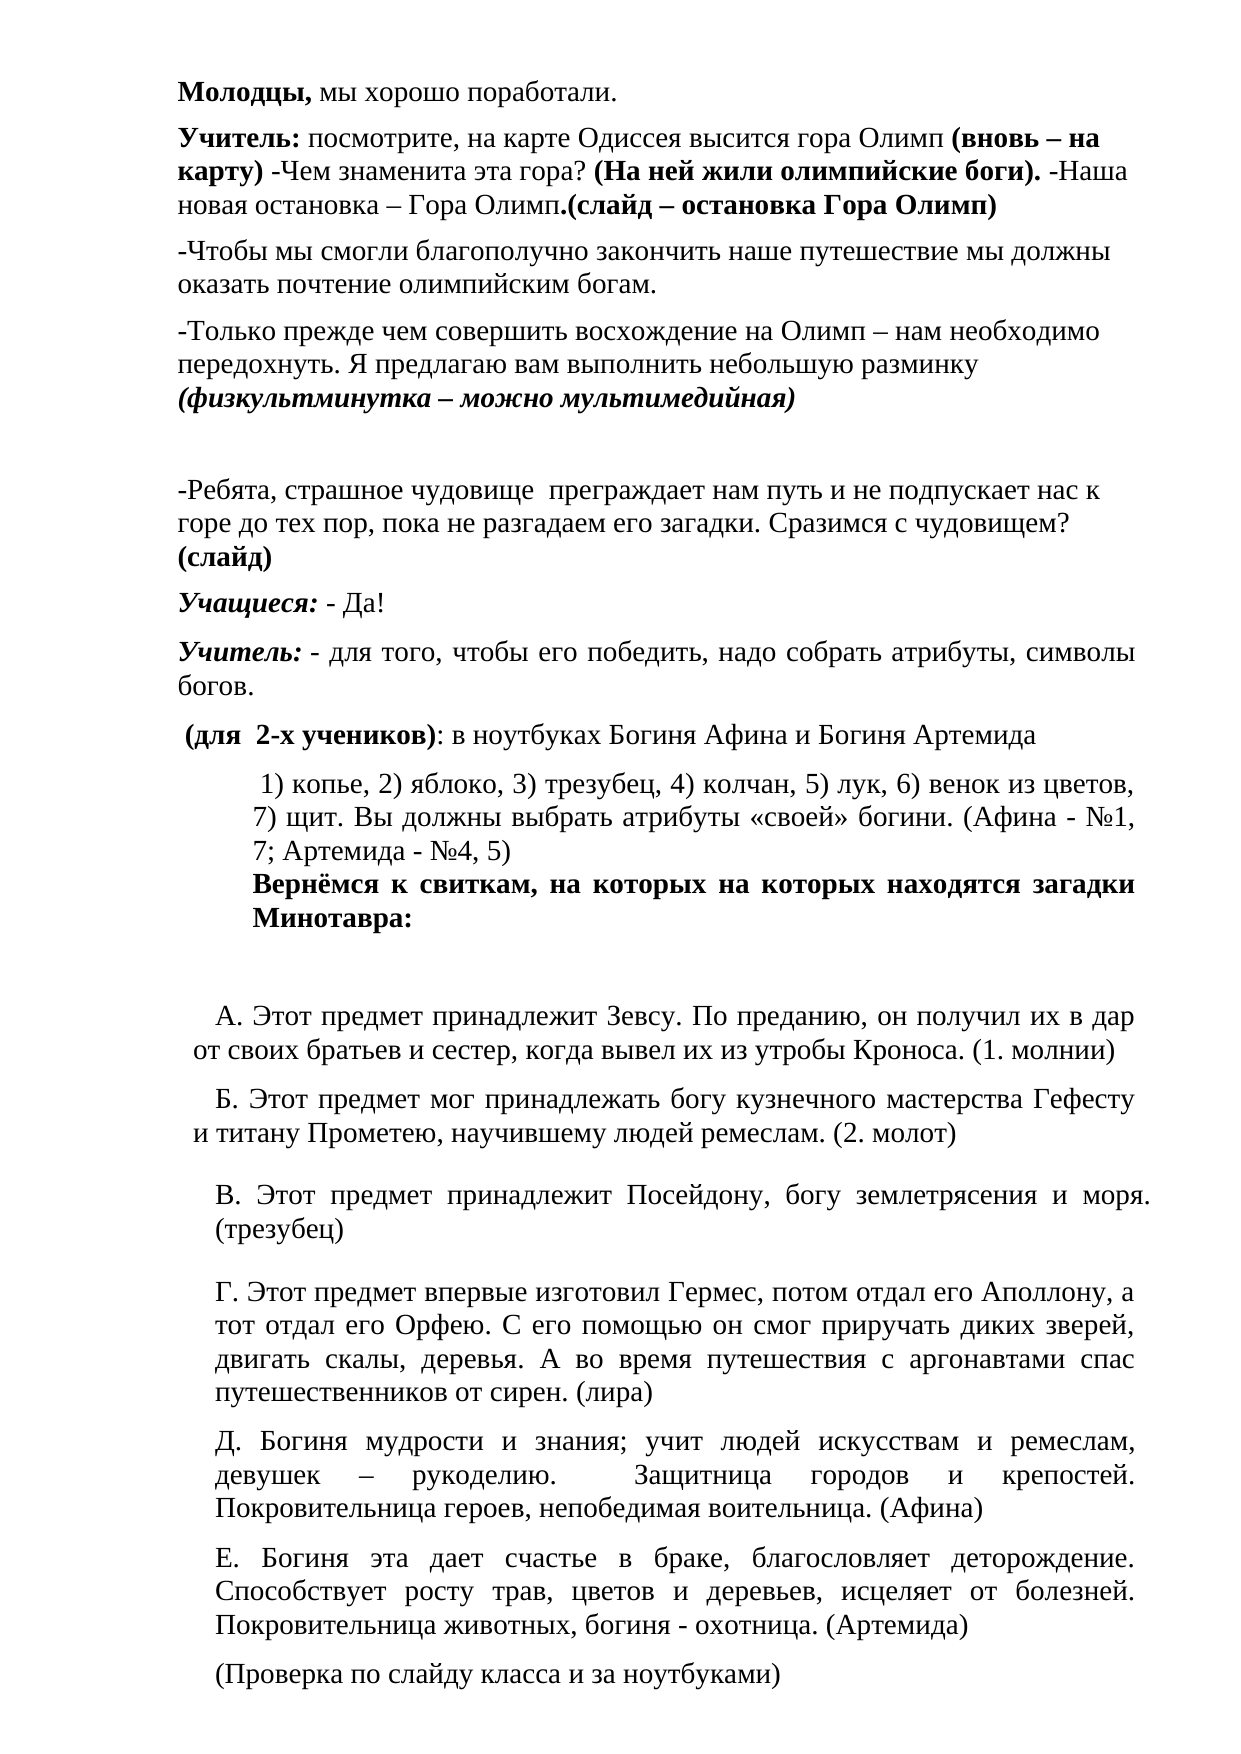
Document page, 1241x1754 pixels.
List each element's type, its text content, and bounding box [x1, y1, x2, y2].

text Е. Богиня эта дает счастье в браке, благословляет деторождение. Способствует росту трав, цветов и деревьев, исцеляет от болезней. Покровительница животных, богиня - охотница. (Артемида) [215, 1540, 1136, 1640]
text Молодцы, мы хорошо поработали. [177, 74, 1152, 107]
text В. Этот предмет принадлежит Посейдону, богу землетрясения и моря. (трезубец) [215, 1177, 1152, 1244]
text Г. Этот предмет впервые изготовил Гермес, потом отдал его Аполлону, а тот отдал его Орфею. С его помощью он смог приручать диких зверей, двигать скалы, деревья. А во время путешествия с аргонавтами спас путешественников от сирен. (лира) [215, 1274, 1136, 1408]
text (Проверка по слайду класса и за ноутбуками) [215, 1656, 1136, 1689]
list 1) копье, 2) яблоко, 3) трезубец, 4) колчан, 5) лук, 6) венок из цветов, 7) щит. Вы должны выбрать атрибуты «своей» богини. (Афина - №1, 7; Артемида - №4, 5) [252, 766, 1136, 867]
text (для 2-х учеников): в ноутбуках Богиня Афина и Богиня Артемида [177, 717, 1136, 750]
list Вернёмся к свиткам, на которых на которых находятся загадки Минотавра: [252, 867, 1136, 934]
text Учитель: - для того, чтобы его победить, надо собрать атрибуты, символы богов. [177, 634, 1136, 701]
text Д. Богиня мудрости и знания; учит людей искусствам и ремеслам, девушек – рукоделию. Защитница городов и крепостей. Покровительница героев, непобедимая воительница. (Афина) [215, 1423, 1136, 1524]
text Б. Этот предмет мог принадлежать богу кузнечного мастерства Гефесту и титану Прометею, научившему людей ремеслам. (2. молот) [193, 1081, 1136, 1148]
text -Ребята, страшное чудовище преграждает нам путь и не подпускает нас к горе до тех пор, пока не разгадаем его загадки. Сразимся с чудовищем? (слайд) [177, 472, 1152, 572]
text -Только прежде чем совершить восхождение на Олимп – нам необходимо передохнуть. Я предлагаю вам выполнить небольшую разминку (физкультминутка – можно мультимедийная) [177, 313, 1152, 413]
text Учитель: посмотрите, на карте Одиссея высится гора Олимп (вновь – на карту) -Чем знаменита эта гора? (На ней жили олимпийские боги). -Наша новая остановка – Гора Олимп.(слайд – остановка Гора Олимп) [177, 120, 1152, 221]
text А. Этот предмет принадлежит Зевсу. По преданию, он получил их в дар от своих братьев и сестер, когда вывел их из утробы Кроноса. (1. молнии) [193, 998, 1136, 1066]
text -Чтобы мы смогли благополучно закончить наше путешествие мы должны оказать почтение олимпийским богам. [177, 233, 1152, 300]
text Учащиеся: - Да! [177, 585, 1152, 618]
